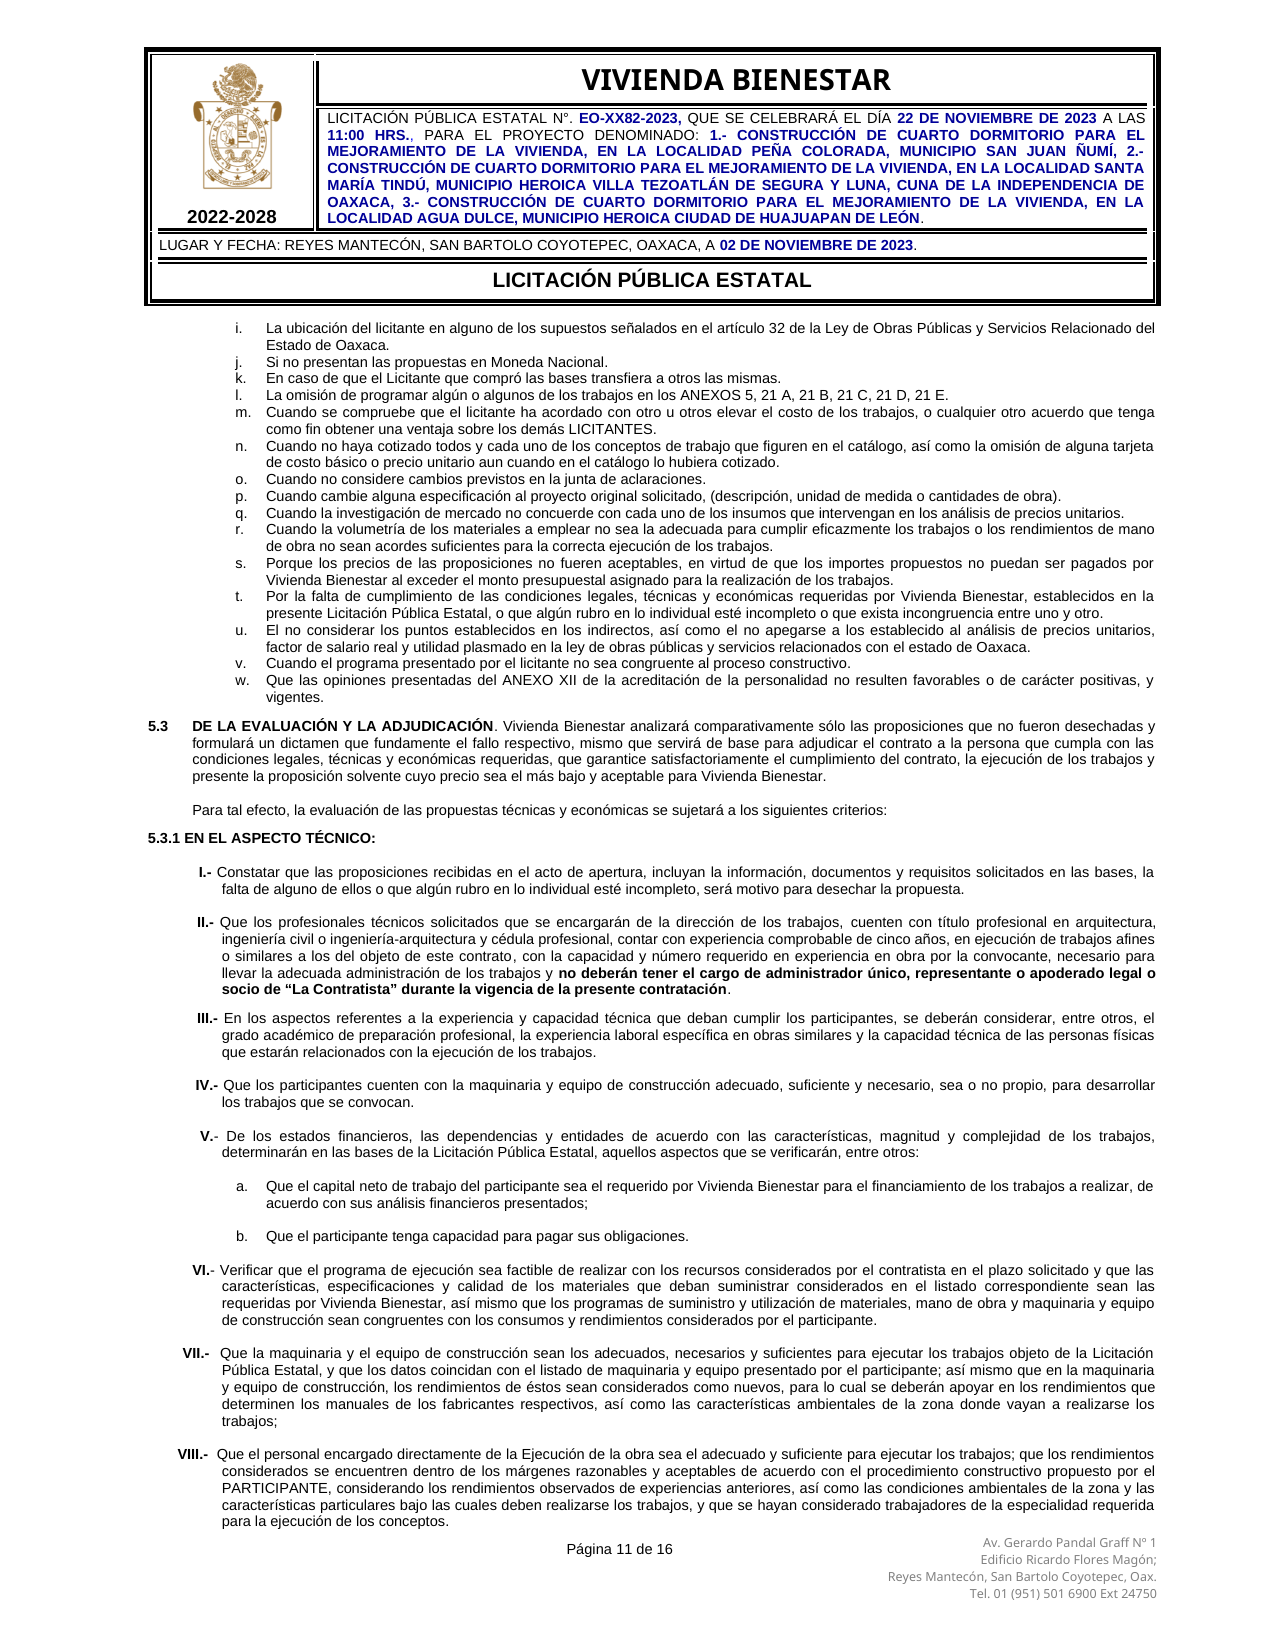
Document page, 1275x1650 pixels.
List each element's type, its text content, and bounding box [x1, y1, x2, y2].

list Cuando no haya cotizado todos y cada uno de los conceptos de trabajo que figuren en el catálogo, así como la omisión de alguna tarjeta de costo básico o precio unitario aun cuando en el catálogo lo hubiera cotizado. [235, 437, 1157, 471]
list Cuando el programa presentado por el licitante no sea congruente al proceso constructivo. [235, 655, 1157, 672]
picture [187, 59, 285, 188]
text VIII.- Que el personal encargado directamente de la Ejecución de la obra sea el adecuado y suficiente para ejecutar los trabajos; que los rendimientos considerados se encuentren dentro de los márgenes razonables y aceptables de acuerdo con el procedimiento constructivo propuesto por el PARTICIPANTE, considerando los rendimientos observados de experiencias anteriores, así como las condiciones ambientales de la zona y las características particulares bajo las cuales deben realizarse los trabajos, y que se hayan considerado trabajadores de la especialidad requerida para la ejecución de los conceptos. [177, 1446, 1157, 1530]
text I.- Constatar que las proposiciones recibidas en el acto de apertura, incluyan la información, documentos y requisitos solicitados en las bases, la falta de alguno de ellos o que algún rubro en lo individual esté incompleto, será motivo para desechar la propuesta. [198, 864, 1157, 897]
text IV.- Que los participantes cuenten con la maquinaria y equipo de construcción adecuado, suficiente y necesario, sea o no propio, para desarrollar los trabajos que se convocan. [195, 1077, 1157, 1110]
list La ubicación del licitante en alguno de los supuestos señalados en el artículo 32 de la Ley de Obras Públicas y Servicios Relacionado del Estado de Oaxaca. [235, 320, 1157, 353]
text 5.3.1 EN EL ASPECTO TÉCNICO: [148, 830, 1157, 847]
list Que las opiniones presentadas del ANEXO XII de la acreditación de la personalidad no resulten favorables o de carácter positivas, y vigentes. [235, 672, 1157, 706]
list La omisión de programar algún o algunos de los trabajos en los ANEXOS 5, 21 A, 21 B, 21 C, 21 D, 21 E. [235, 387, 1157, 404]
text VI.- Verificar que el programa de ejecución sea factible de realizar con los recursos considerados por el contratista en el plazo solicitado y que las características, especificaciones y calidad de los materiales que deban suministrar considerados en el listado correspondiente sean las requeridas por Vivienda Bienestar, así mismo que los programas de suministro y utilización de materiales, mano de obra y maquinaria y equipo de construcción sean congruentes con los consumos y rendimientos considerados por el participante. [192, 1261, 1157, 1328]
list Cuando no considere cambios previstos en la junta de aclaraciones. [235, 471, 1157, 487]
list DE LA EVALUACIÓN Y LA ADJUDICACIÓN. Vivienda Bienestar analizará comparativamente sólo las proposiciones que no fueron desechadas y formulará un dictamen que fundamente el fallo respectivo, mismo que servirá de base para adjudicar el contrato a la persona que cumpla con las condiciones legales, técnicas y económicas requeridas, que garantice satisfactoriamente el cumplimiento del contrato, la ejecución de los trabajos y presente la proposición solvente cuyo precio sea el más bajo y aceptable para Vivienda Bienestar. [148, 717, 1157, 784]
text II.- Que los profesionales técnicos solicitados que se encargarán de la dirección de los trabajos, cuenten con título profesional en arquitectura, ingeniería civil o ingeniería-arquitectura y cédula profesional, contar con experiencia comprobable de cinco años, en ejecución de trabajos afines o similares a los del objeto de este contrato, con la capacidad y número requerido en experiencia en obra por la convocante, necesario para llevar la adecuada administración de los trabajos y no deberán tener el cargo de administrador único, representante o apoderado legal o socio de “La Contratista” durante la vigencia de la presente contratación. [197, 914, 1157, 998]
list Cuando se compruebe que el licitante ha acordado con otro u otros elevar el costo de los trabajos, o cualquier otro acuerdo que tenga como fin obtener una ventaja sobre los demás LICITANTES. [235, 404, 1157, 437]
text V.- De los estados financieros, las dependencias y entidades de acuerdo con las características, magnitud y complejidad de los trabajos, determinarán en las bases de la Licitación Pública Estatal, aquellos aspectos que se verificarán, entre otros: [200, 1127, 1157, 1161]
list Cuando cambie alguna especificación al proyecto original solicitado, (descripción, unidad de medida o cantidades de obra). [235, 487, 1157, 504]
list Porque los precios de las proposiciones no fueren aceptables, en virtud de que los importes propuestos no puedan ser pagados por Vivienda Bienestar al exceder el monto presupuestal asignado para la realización de los trabajos. [235, 554, 1157, 588]
text Para tal efecto, la evaluación de las propuestas técnicas y económicas se sujetará a los siguientes criterios: [192, 801, 1157, 818]
list Si no presentan las propuestas en Moneda Nacional. [235, 353, 1157, 370]
text VII.- Que la maquinaria y el equipo de construcción sean los adecuados, necesarios y suficientes para ejecutar los trabajos objeto de la Licitación Pública Estatal, y que los datos coincidan con el listado de maquinaria y equipo presentado por el participante; así mismo que en la maquinaria y equipo de construcción, los rendimientos de éstos sean considerados como nuevos, para lo cual se deberán apoyar en los rendimientos que determinen los manuales de los fabricantes respectivos, así como las características ambientales de la zona donde vayan a realizarse los trabajos; [177, 1345, 1157, 1429]
text III.- En los aspectos referentes a la experiencia y capacidad técnica que deban cumplir los participantes, se deberán considerar, entre otros, el grado académico de preparación profesional, la experiencia laboral específica en obras similares y la capacidad técnica de las personas físicas que estarán relacionados con la ejecución de los trabajos. [197, 1010, 1157, 1060]
list Que el participante tenga capacidad para pagar sus obligaciones. [236, 1228, 1157, 1244]
list Por la falta de cumplimiento de las condiciones legales, técnicas y económicas requeridas por Vivienda Bienestar, establecidos en la presente Licitación Pública Estatal, o que algún rubro en lo individual esté incompleto o que exista incongruencia entre uno y otro. [235, 588, 1157, 622]
list Cuando la volumetría de los materiales a emplear no sea la adecuada para cumplir eficazmente los trabajos o los rendimientos de mano de obra no sean acordes suficientes para la correcta ejecución de los trabajos. [235, 521, 1157, 554]
list El no considerar los puntos establecidos en los indirectos, así como el no apegarse a los establecido al análisis de precios unitarios, factor de salario real y utilidad plasmado en la ley de obras públicas y servicios relacionados con el estado de Oaxaca. [235, 622, 1157, 655]
list Que el capital neto de trabajo del participante sea el requerido por Vivienda Bienestar para el financiamiento de los trabajos a realizar, de acuerdo con sus análisis financieros presentados; [236, 1177, 1157, 1211]
list Cuando la investigación de mercado no concuerde con cada uno de los insumos que intervengan en los análisis de precios unitarios. [235, 504, 1157, 521]
list En caso de que el Licitante que compró las bases transfiera a otros las mismas. [235, 370, 1157, 387]
